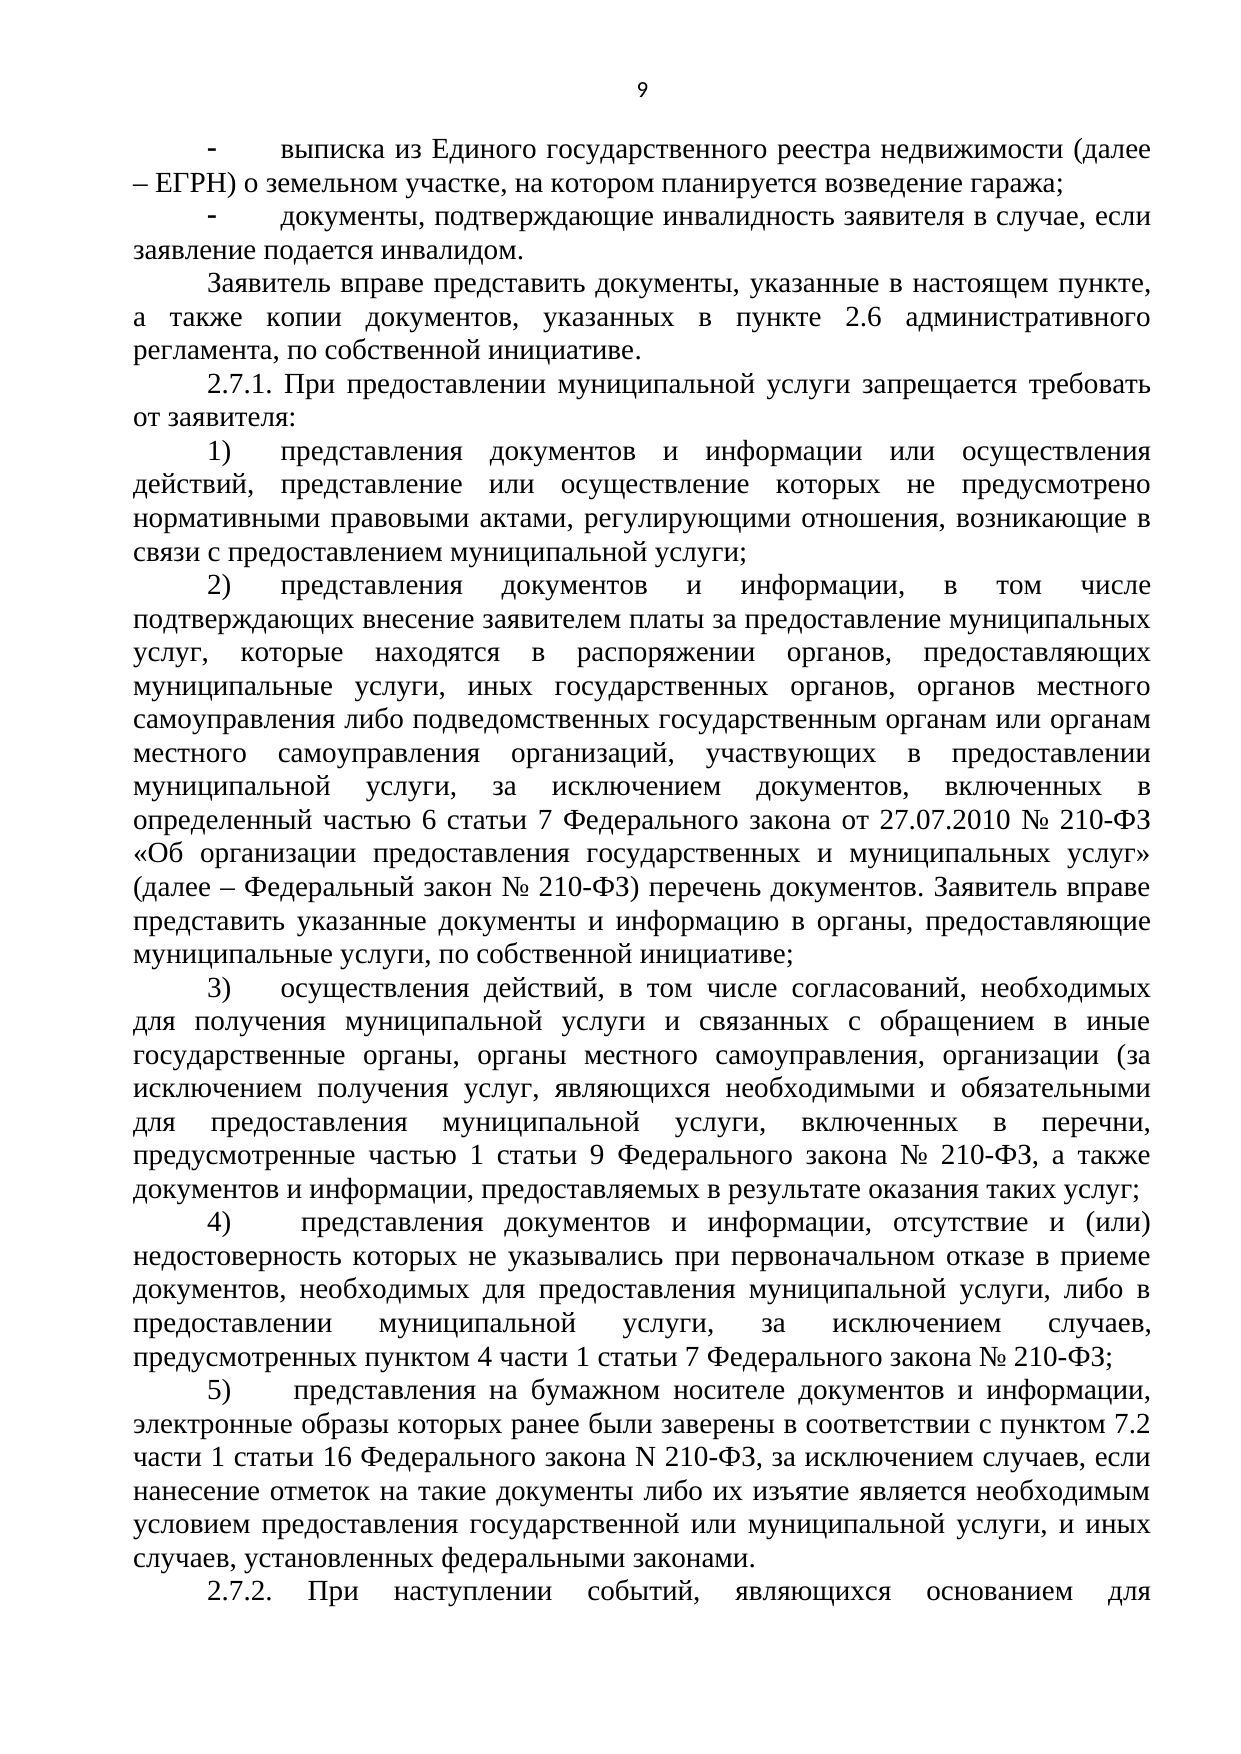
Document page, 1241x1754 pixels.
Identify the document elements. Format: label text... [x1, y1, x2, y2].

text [133, 1573, 1152, 1607]
text 2) представления документов и информации, в том числе подтверждающих внесение заявителем платы за предоставление муниципальных услуг, которые находятся в распоряжении органов, предоставляющих муниципальные услуги, иных государственных органов, органов местного самоуправления либо подведомственных государственным органам или органам местного самоуправления организаций, участвующих в предоставлении муниципальной услуги, за исключением документов, включенных в определенный частью 6 статьи 7 Федерального закона от 27.07.2010 № 210-ФЗ «Об организации предоставления государственных и муниципальных услуг» (далее – Федеральный закон № 210-ФЗ) перечень документов. Заявитель вправе представить указанные документы и информацию в органы, предоставляющие муниципальные услуги, по собственной инициативе; [133, 567, 1152, 970]
text 3) осуществления действий, в том числе согласований, необходимых для получения муниципальной услуги и связанных с обращением в иные государственные органы, органы местного самоуправления, организации (за исключением получения услуг, являющихся необходимыми и обязательными для предоставления муниципальной услуги, включенных в перечни, предусмотренные частью 1 статьи 9 Федерального закона № 210-ФЗ, а также документов и информации, предоставляемых в результате оказания таких услуг; [133, 970, 1152, 1204]
list выписка из Единого государственного реестра недвижимости (далее – ЕГРН) о земельном участке, на котором планируется возведение гаража; [133, 131, 1152, 198]
text 5) представления на бумажном носителе документов и информации, электронные образы которых ранее были заверены в соответствии с пунктом 7.2 части 1 статьи 16 Федерального закона N 210-ФЗ, за исключением случаев, если нанесение отметок на такие документы либо их изъятие является необходимым условием предоставления государственной или муниципальной услуги, и иных случаев, установленных федеральными законами. [133, 1372, 1152, 1573]
text 1) представления документов и информации или осуществления действий, представление или осуществление которых не предусмотрено нормативными правовыми актами, регулирующими отношения, возникающие в связи с предоставлением муниципальной услуги; [133, 433, 1152, 567]
list документы, подтверждающие инвалидность заявителя в случае, если заявление подается инвалидом. [133, 198, 1152, 265]
text Заявитель вправе представить документы, указанные в настоящем пункте, а также копии документов, указанных в пункте 2.6 административного регламента, по собственной инициативе. [133, 265, 1152, 366]
text 2.7.1. При предоставлении муниципальной услуги запрещается требовать от заявителя: [133, 366, 1152, 433]
text 4) представления документов и информации, отсутствие и (или) недостоверность которых не указывались при первоначальном отказе в приеме документов, необходимых для предоставления муниципальной услуги, либо в предоставлении муниципальной услуги, за исключением случаев, предусмотренных пунктом 4 части 1 статьи 7 Федерального закона № 210-ФЗ; [133, 1204, 1152, 1372]
